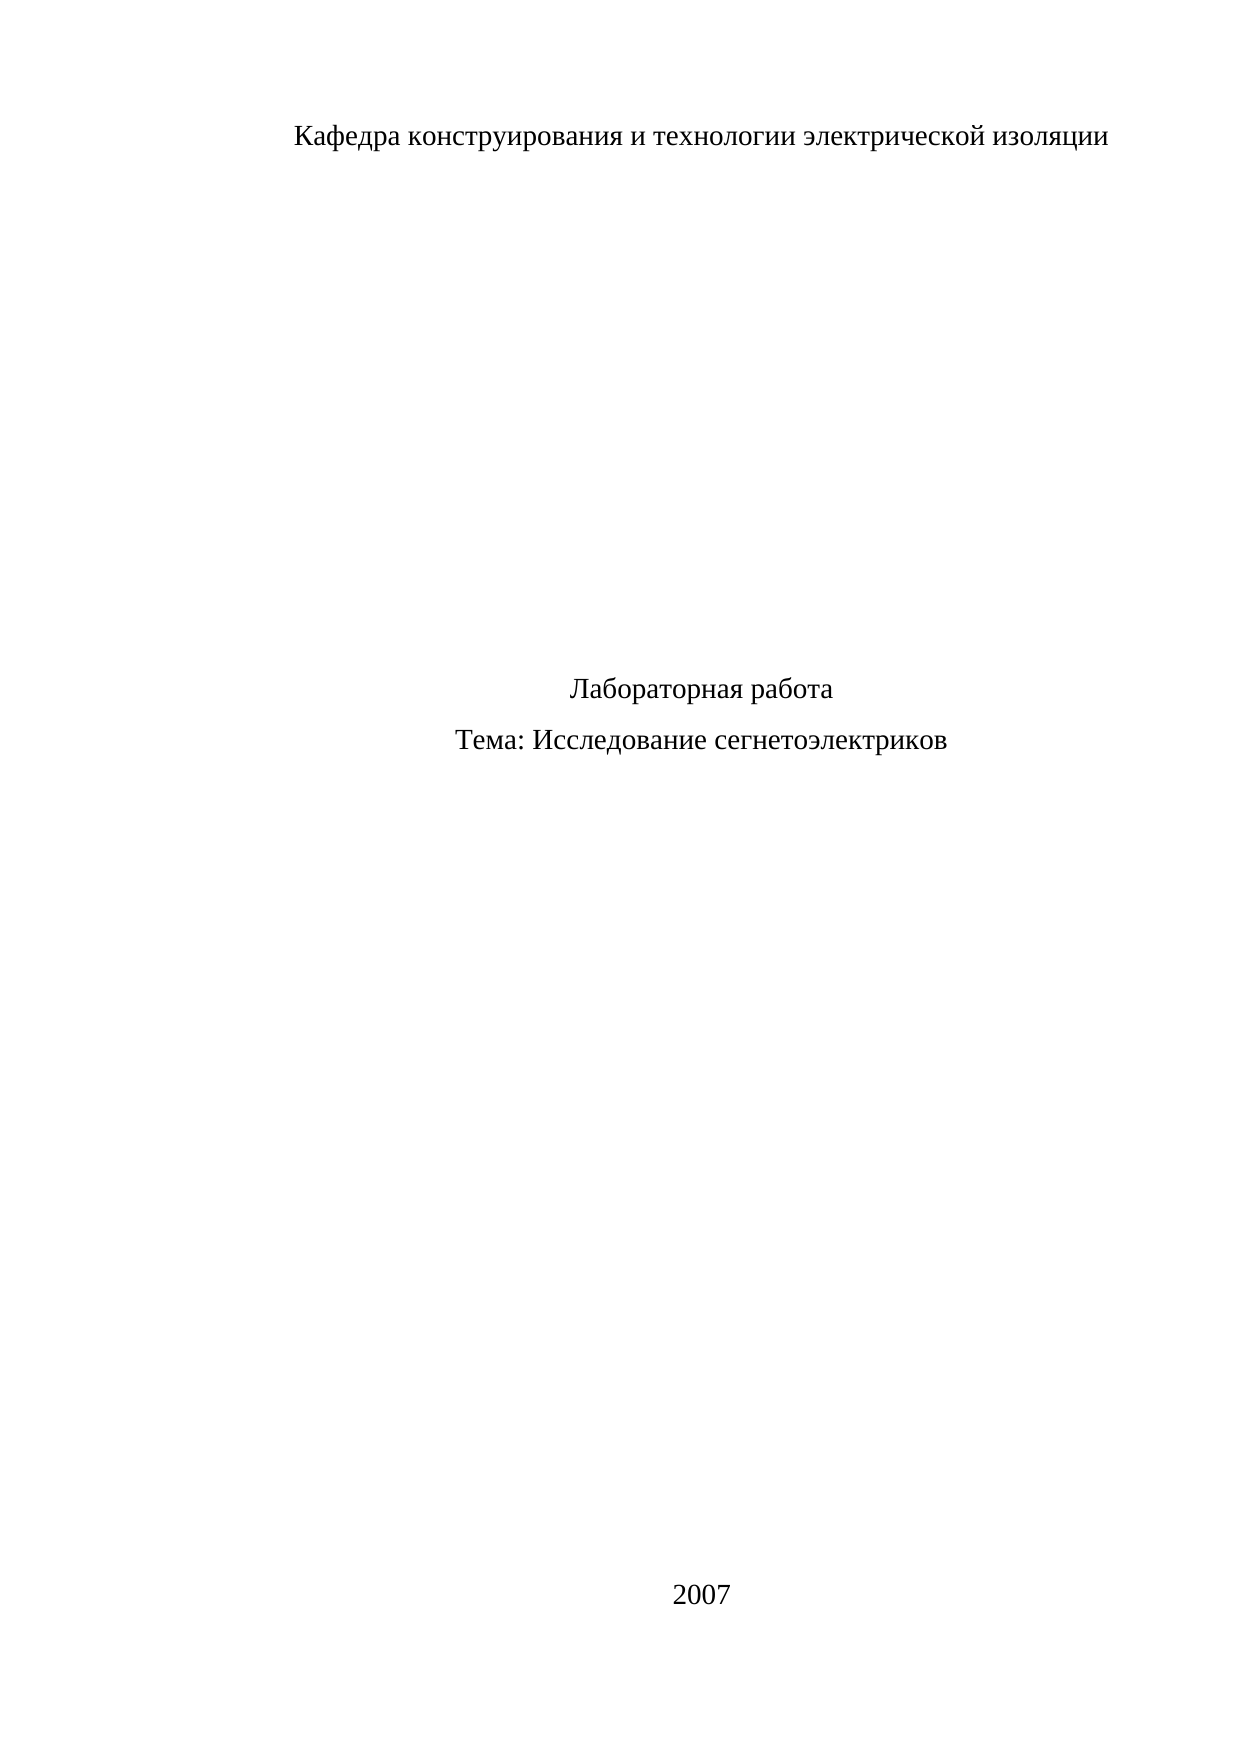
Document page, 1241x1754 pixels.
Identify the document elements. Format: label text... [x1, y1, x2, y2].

text Лабораторная работа [177, 672, 1152, 705]
text Кафедра конструирования и технологии электрической изоляции [177, 118, 1152, 152]
text Тема: Исследование сегнетоэлектриков [177, 722, 1152, 755]
text 2007 [177, 1577, 1152, 1611]
